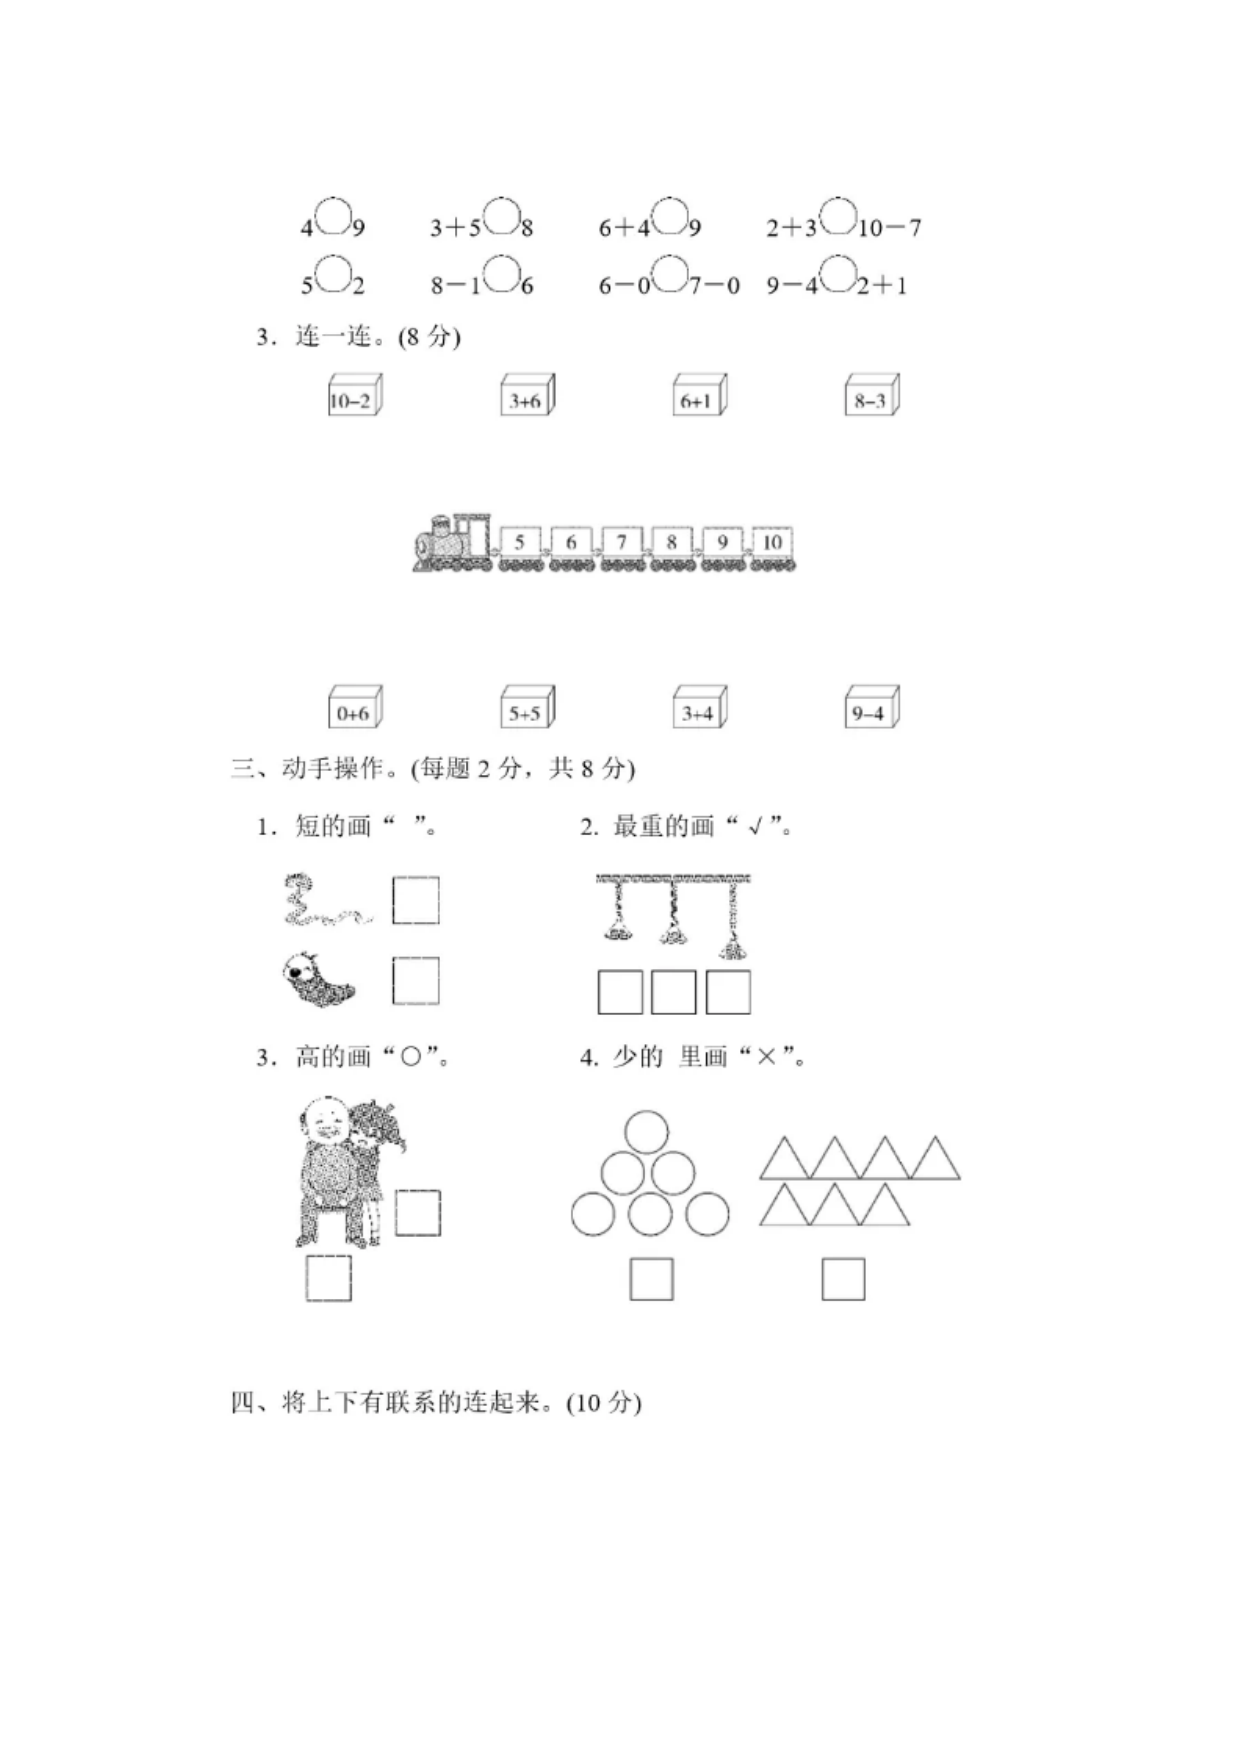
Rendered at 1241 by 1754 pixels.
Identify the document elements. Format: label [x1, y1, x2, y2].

picture [217, 162, 1024, 1445]
